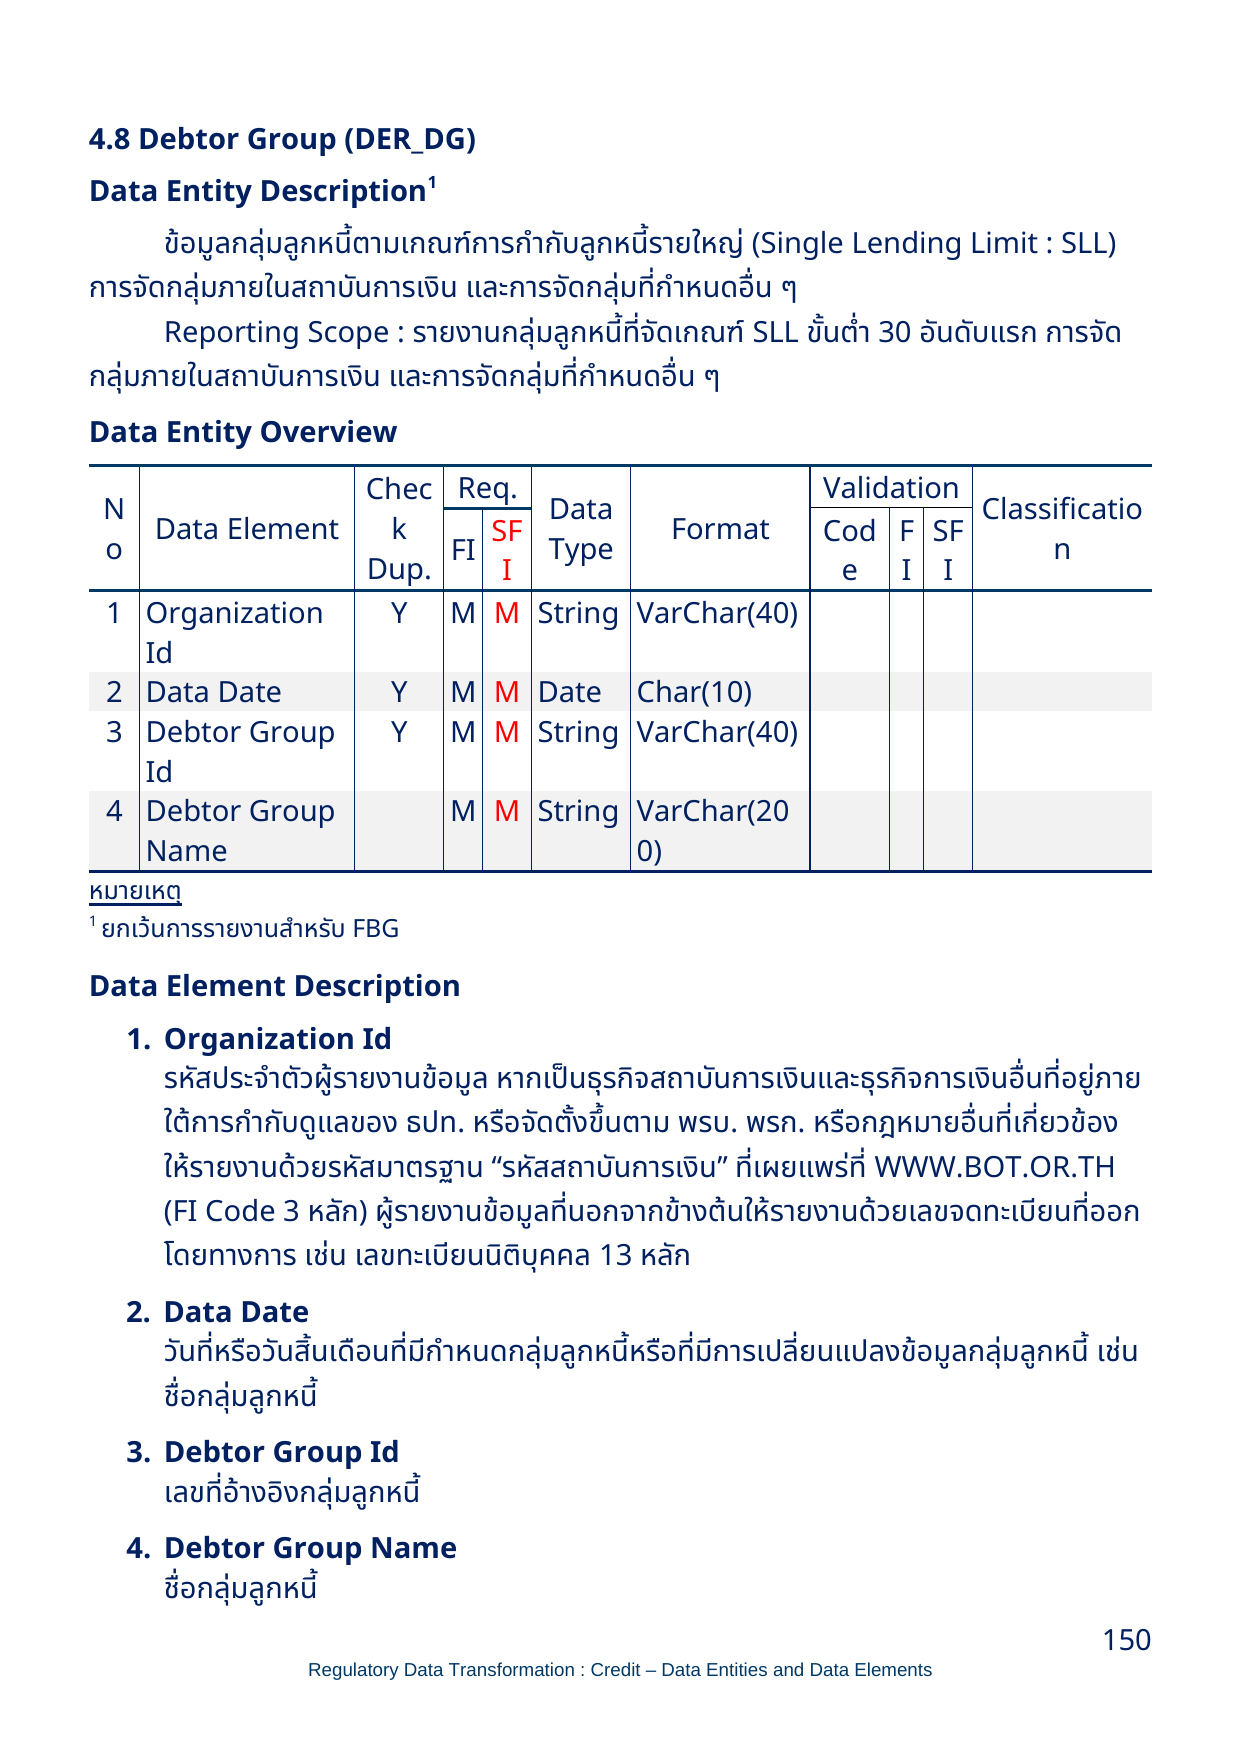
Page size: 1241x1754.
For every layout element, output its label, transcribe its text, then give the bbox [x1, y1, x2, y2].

text หมายเหตุ [89, 873, 1152, 911]
subtitle 4.8 Debtor Group (DER_DG) [89, 118, 1152, 158]
list Organization Id [126, 1018, 1152, 1058]
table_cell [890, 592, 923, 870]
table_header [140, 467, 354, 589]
list Debtor Group Name [126, 1528, 1152, 1567]
list เลขที่อ้างอิงกลุ่มลูกหนี้ [164, 1471, 1152, 1515]
list วันที่หรือวันสิ้นเดือนที่มีกำหนดกลุ่มลูกหนี้หรือที่มีการเปลี่ยนแปลงข้อมูลกลุ่มลูกหนี้ เช่น ชื่อกลุ่มลูกหนี้ [164, 1331, 1152, 1419]
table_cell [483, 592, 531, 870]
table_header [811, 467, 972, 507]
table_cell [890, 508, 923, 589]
text 1 ยกเว้นการรายงานสำหรับ FBG [89, 911, 1152, 949]
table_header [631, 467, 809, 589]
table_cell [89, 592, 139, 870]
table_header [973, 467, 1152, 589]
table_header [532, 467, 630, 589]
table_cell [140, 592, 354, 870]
list Debtor Group Id [126, 1432, 1152, 1471]
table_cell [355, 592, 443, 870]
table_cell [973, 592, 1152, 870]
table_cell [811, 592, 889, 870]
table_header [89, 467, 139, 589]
list รหัสประจำตัวผู้รายงานข้อมูล หากเป็นธุรกิจสถาบันการเงินและธุรกิจการเงินอื่นที่อยู่ภายใต้การกำกับดูแลของ ธปท. หรือจัดตั้งขึ้นตาม พรบ. พรก. หรือกฎหมายอื่นที่เกี่ยวข้อง ให้รายงานด้วยรหัสมาตรฐาน “รหัสสถาบันการเงิน” ที่เผยแพร่ที่ www.bot.or.th (FI Code 3 หลัก) ผู้รายงานข้อมูลที่นอกจากข้างต้นให้รายงานด้วยเลขจดทะเบียนที่ออกโดยทางการ เช่น เลขทะเบียนนิติบุคคล 13 หลัก [164, 1058, 1152, 1279]
text Reporting Scope : รายงานกลุ่มลูกหนี้ที่จัดเกณฑ์ SLL ขั้นต่ำ 30 อันดับแรก การจัดกลุ่มภายในสถาบันการเงิน และการจัดกลุ่มที่กำหนดอื่น ๆ [89, 311, 1152, 399]
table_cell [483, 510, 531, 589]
text ข้อมูลกลุ่มลูกหนี้ตามเกณฑ์การกำกับลูกหนี้รายใหญ่ (Single Lending Limit : SLL) การจัดกลุ่มภายในสถาบันการเงิน และการจัดกลุ่มที่กำหนดอื่น ๆ [89, 222, 1152, 311]
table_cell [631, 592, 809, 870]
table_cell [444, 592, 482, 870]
list ชื่อกลุ่มลูกหนี้ [164, 1567, 1152, 1612]
list Data Date [126, 1291, 1152, 1331]
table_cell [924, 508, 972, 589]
text Data Entity Description1 [89, 170, 1152, 210]
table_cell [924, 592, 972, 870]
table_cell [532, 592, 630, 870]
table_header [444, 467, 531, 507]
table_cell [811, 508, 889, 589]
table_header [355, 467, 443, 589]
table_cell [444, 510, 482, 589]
text Data Entity Overview [89, 412, 1152, 451]
text Data Element Description [89, 966, 1152, 1005]
